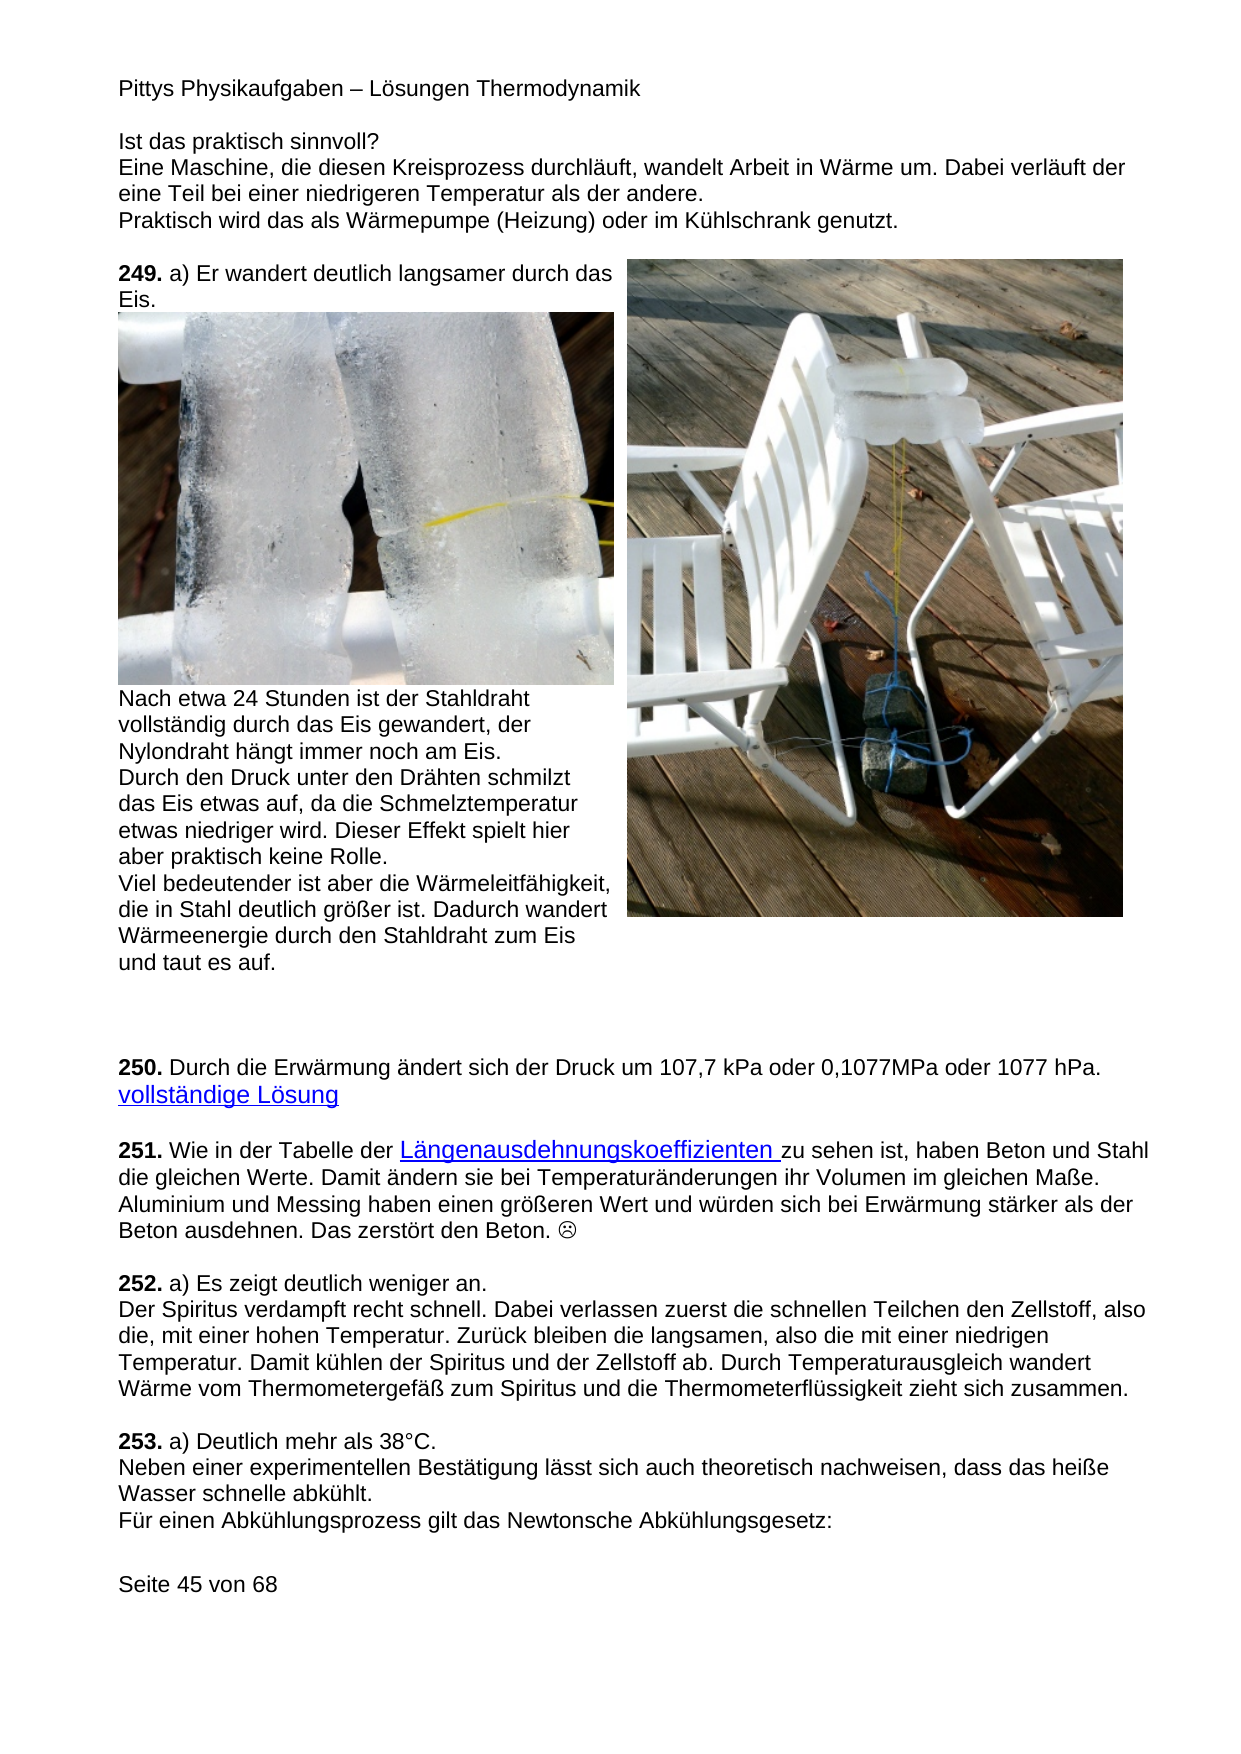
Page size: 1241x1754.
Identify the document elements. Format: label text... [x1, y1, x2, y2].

text Ist das praktisch sinnvoll? [118, 128, 1152, 154]
table_header 249. a) Er wandert deutlich langsamer durch das Eis. Nach etwa 24 Stunden ist der Stahldraht vollständig durch das Eis gewandert, der Nylondraht hängt immer noch am Eis. Durch den Druck unter den Drähten schmilzt das Eis etwas auf, da die Schmelztemperatur etwas niedriger wird. Dieser Effekt spielt hier aber praktisch keine Rolle. Viel bedeutender ist aber die Wärmeleitfähigkeit, die in Stahl deutlich größer ist. Dadurch wandert Wärmeenergie durch den Stahldraht zum Eis und taut es auf. [111, 260, 620, 975]
text Eine Maschine, die diesen Kreisprozess durchläuft, wandelt Arbeit in Wärme um. Dabei verläuft der eine Teil bei einer niedrigeren Temperatur als der andere. [118, 154, 1152, 207]
picture [627, 259, 1123, 917]
list vollständige Lösung [118, 1080, 1152, 1109]
text Neben einer experimentellen Bestätigung lässt sich auch theoretisch nachweisen, dass das heiße Wasser schnelle abkühlt. [118, 1454, 1152, 1507]
text 250. Durch die Erwärmung ändert sich der Druck um 107,7 kPa oder 0,1077MPa oder 1077 hPa. [118, 1054, 1152, 1080]
picture [118, 312, 614, 685]
table_header [620, 260, 1129, 975]
text Praktisch wird das als Wärmepumpe (Heizung) oder im Kühlschrank genutzt. [118, 207, 1152, 233]
list Aluminium und Messing haben einen größeren Wert und würden sich bei Erwärmung stärker als der Beton ausdehnen. Das zerstört den Beton. [118, 1191, 1152, 1243]
list 251. Wie in der Tabelle der Längenausdehnungskoeffizienten zu sehen ist, haben Beton und Stahl die gleichen Werte. Damit ändern sie bei Temperaturänderungen ihr Volumen im gleichen Maße. [118, 1135, 1152, 1191]
list Der Spiritus verdampft recht schnell. Dabei verlassen zuerst die schnellen Teilchen den Zellstoff, also die, mit einer hohen Temperatur. Zurück bleiben die langsamen, also die mit einer niedrigen Temperatur. Damit kühlen der Spiritus und der Zellstoff ab. Durch Temperaturausgleich wandert Wärme vom Thermometergefäß zum Spiritus und die Thermometerflüssigkeit zieht sich zusammen. [118, 1296, 1152, 1401]
list 252. a) Es zeigt deutlich weniger an. [118, 1269, 1152, 1296]
text 253. a) Deutlich mehr als 38°C. [118, 1428, 1152, 1454]
text Für einen Abkühlungsprozess gilt das Newtonsche Abkühlungsgesetz: [118, 1507, 1152, 1533]
